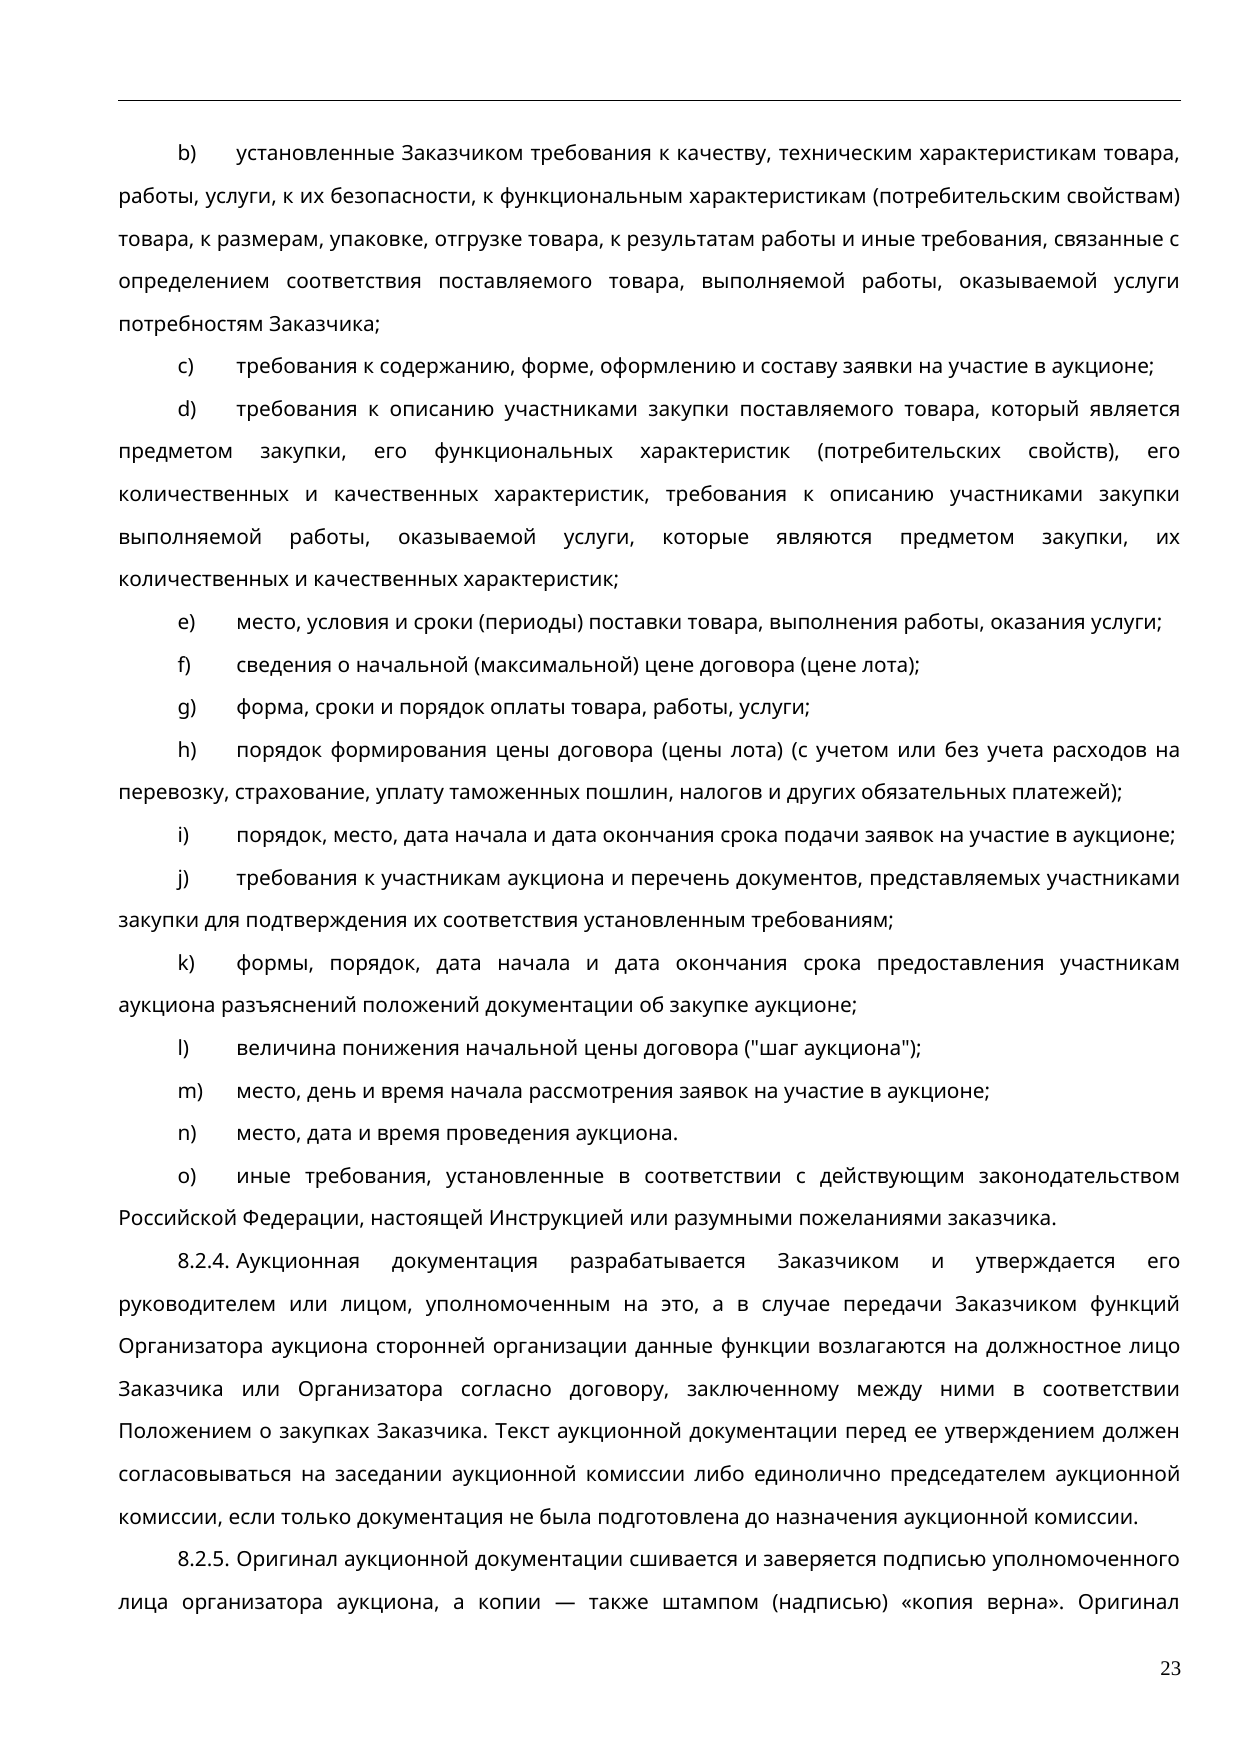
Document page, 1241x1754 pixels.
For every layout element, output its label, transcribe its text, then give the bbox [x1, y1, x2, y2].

text место, условия и сроки (периоды) поставки товара, выполнения работы, оказания услуги; [118, 607, 1181, 636]
text требования к описанию участниками закупки поставляемого товара, который является предметом закупки, его функциональных характеристик (потребительских свойств), его количественных и качественных характеристик, требования к описанию участниками закупки выполняемой работы, оказываемой услуги, которые являются предметом закупки, их количественных и качественных характеристик; [118, 394, 1181, 593]
text порядок, место, дата начала и дата окончания срока подачи заявок на участие в аукционе; [118, 820, 1181, 848]
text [118, 1544, 1181, 1615]
text иные требования, установленные в соответствии с действующим законодательством Российской Федерации, настоящей Инструкцией или разумными пожеланиями заказчика. [118, 1161, 1181, 1232]
text требования к участникам аукциона и перечень документов, представляемых участниками закупки для подтверждения их соответствия установленным требованиям; [118, 863, 1181, 934]
text величина понижения начальной цены договора ("шаг аукциона"); [118, 1033, 1181, 1062]
text установленные Заказчиком требования к качеству, техническим характеристикам товара, работы, услуги, к их безопасности, к функциональным характеристикам (потребительским свойствам) товара, к размерам, упаковке, отгрузке товара, к результатам работы и иные требования, связанные с определением соответствия поставляемого товара, выполняемой работы, оказываемой услуги потребностям Заказчика; [118, 138, 1181, 337]
text требования к содержанию, форме, оформлению и составу заявки на участие в аукционе; [118, 351, 1181, 380]
text Аукционная документация разрабатывается Заказчиком и утверждается его руководителем или лицом, уполномоченным на это, а в случае передачи Заказчиком функций Организатора аукциона сторонней организации данные функции возлагаются на должностное лицо Заказчика или Организатора согласно договору, заключенному между ними в соответствии Положением о закупках Заказчика. Текст аукционной документации перед ее утверждением должен согласовываться на заседании аукционной комиссии либо единолично председателем аукционной комиссии, если только документация не была подготовлена до назначения аукционной комиссии. [118, 1246, 1181, 1530]
text сведения о начальной (максимальной) цене договора (цене лота); [118, 650, 1181, 678]
text место, дата и время проведения аукциона. [118, 1118, 1181, 1147]
text место, день и время начала рассмотрения заявок на участие в аукционе; [118, 1076, 1181, 1104]
text порядок формирования цены договора (цены лота) (с учетом или без учета расходов на перевозку, страхование, уплату таможенных пошлин, налогов и других обязательных платежей); [118, 735, 1181, 806]
text форма, сроки и порядок оплаты товара, работы, услуги; [118, 692, 1181, 721]
text формы, порядок, дата начала и дата окончания срока предоставления участникам аукциона разъяснений положений документации об закупке аукционе; [118, 948, 1181, 1019]
